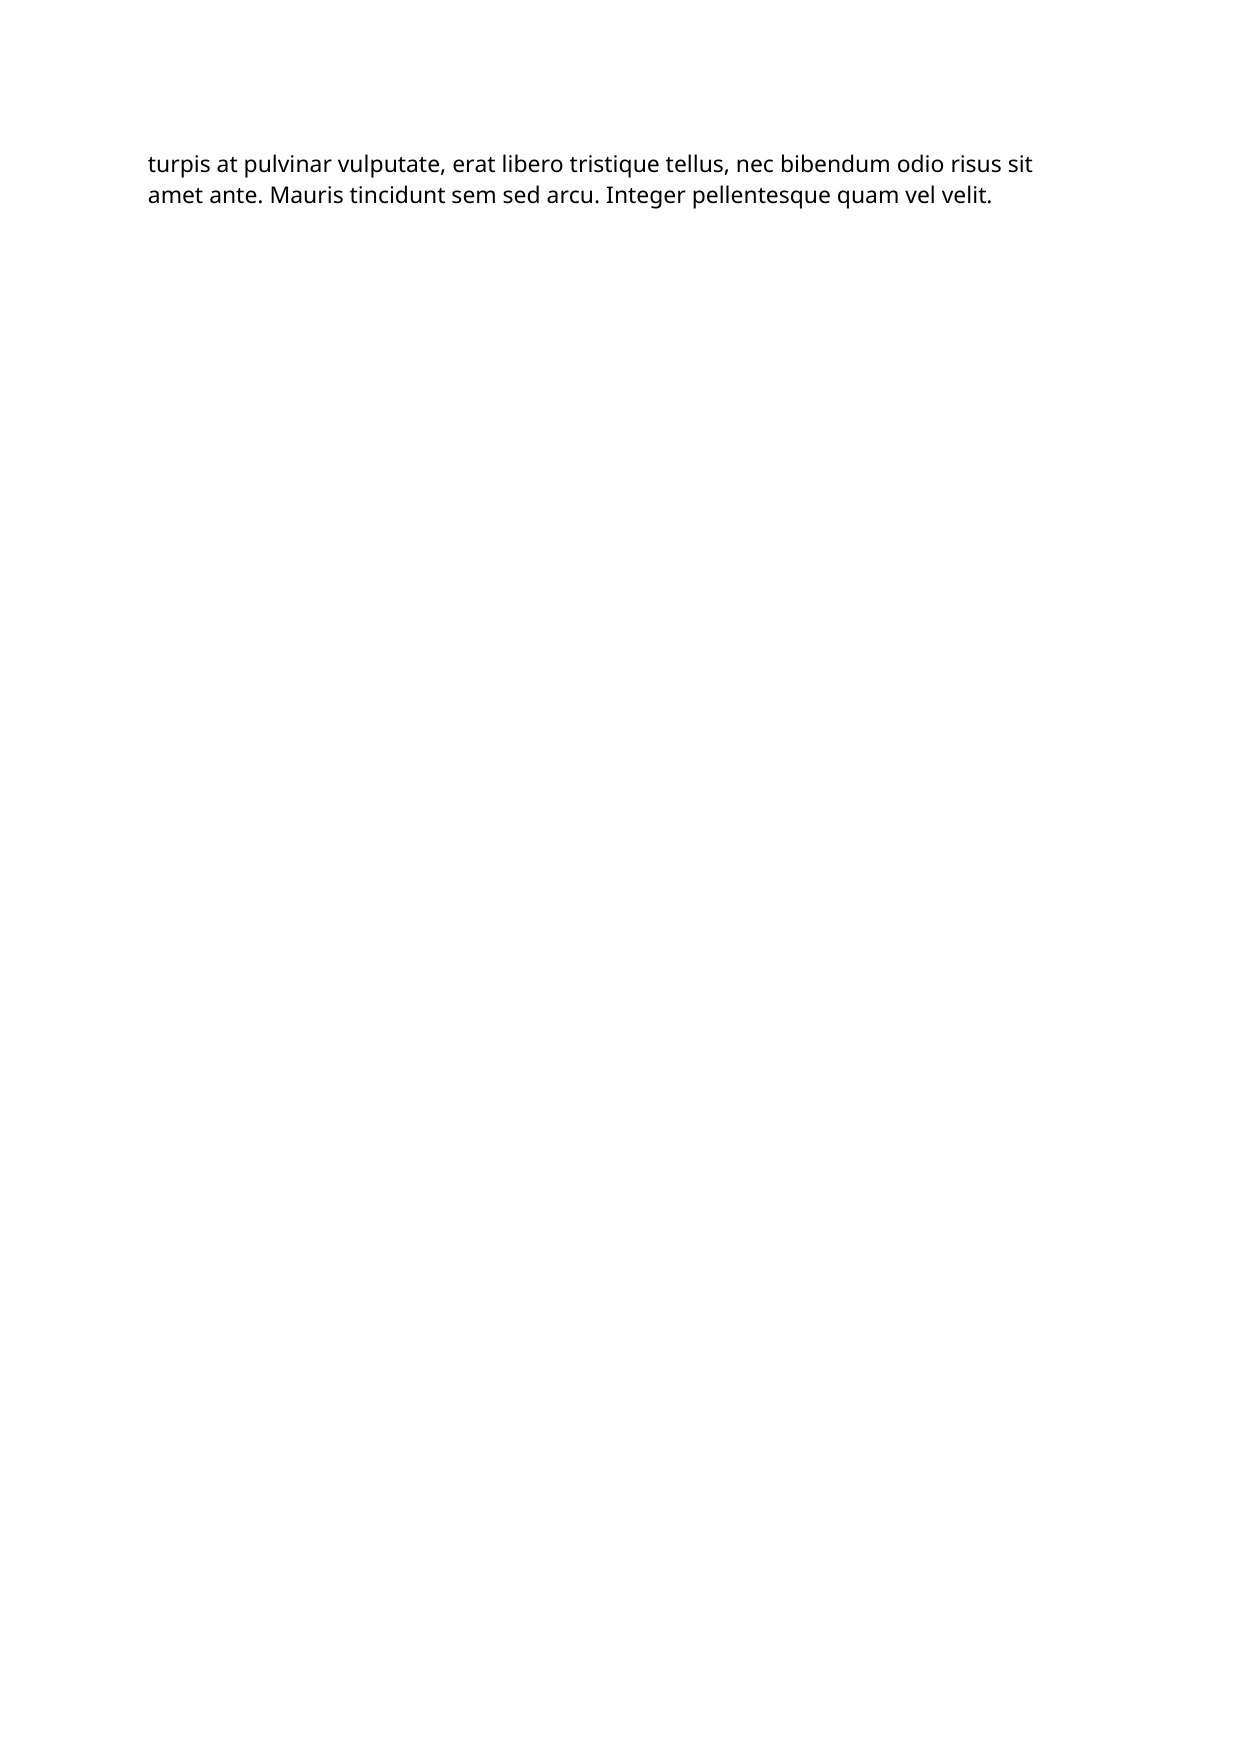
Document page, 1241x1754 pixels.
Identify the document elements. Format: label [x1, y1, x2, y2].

text [148, 148, 1093, 210]
